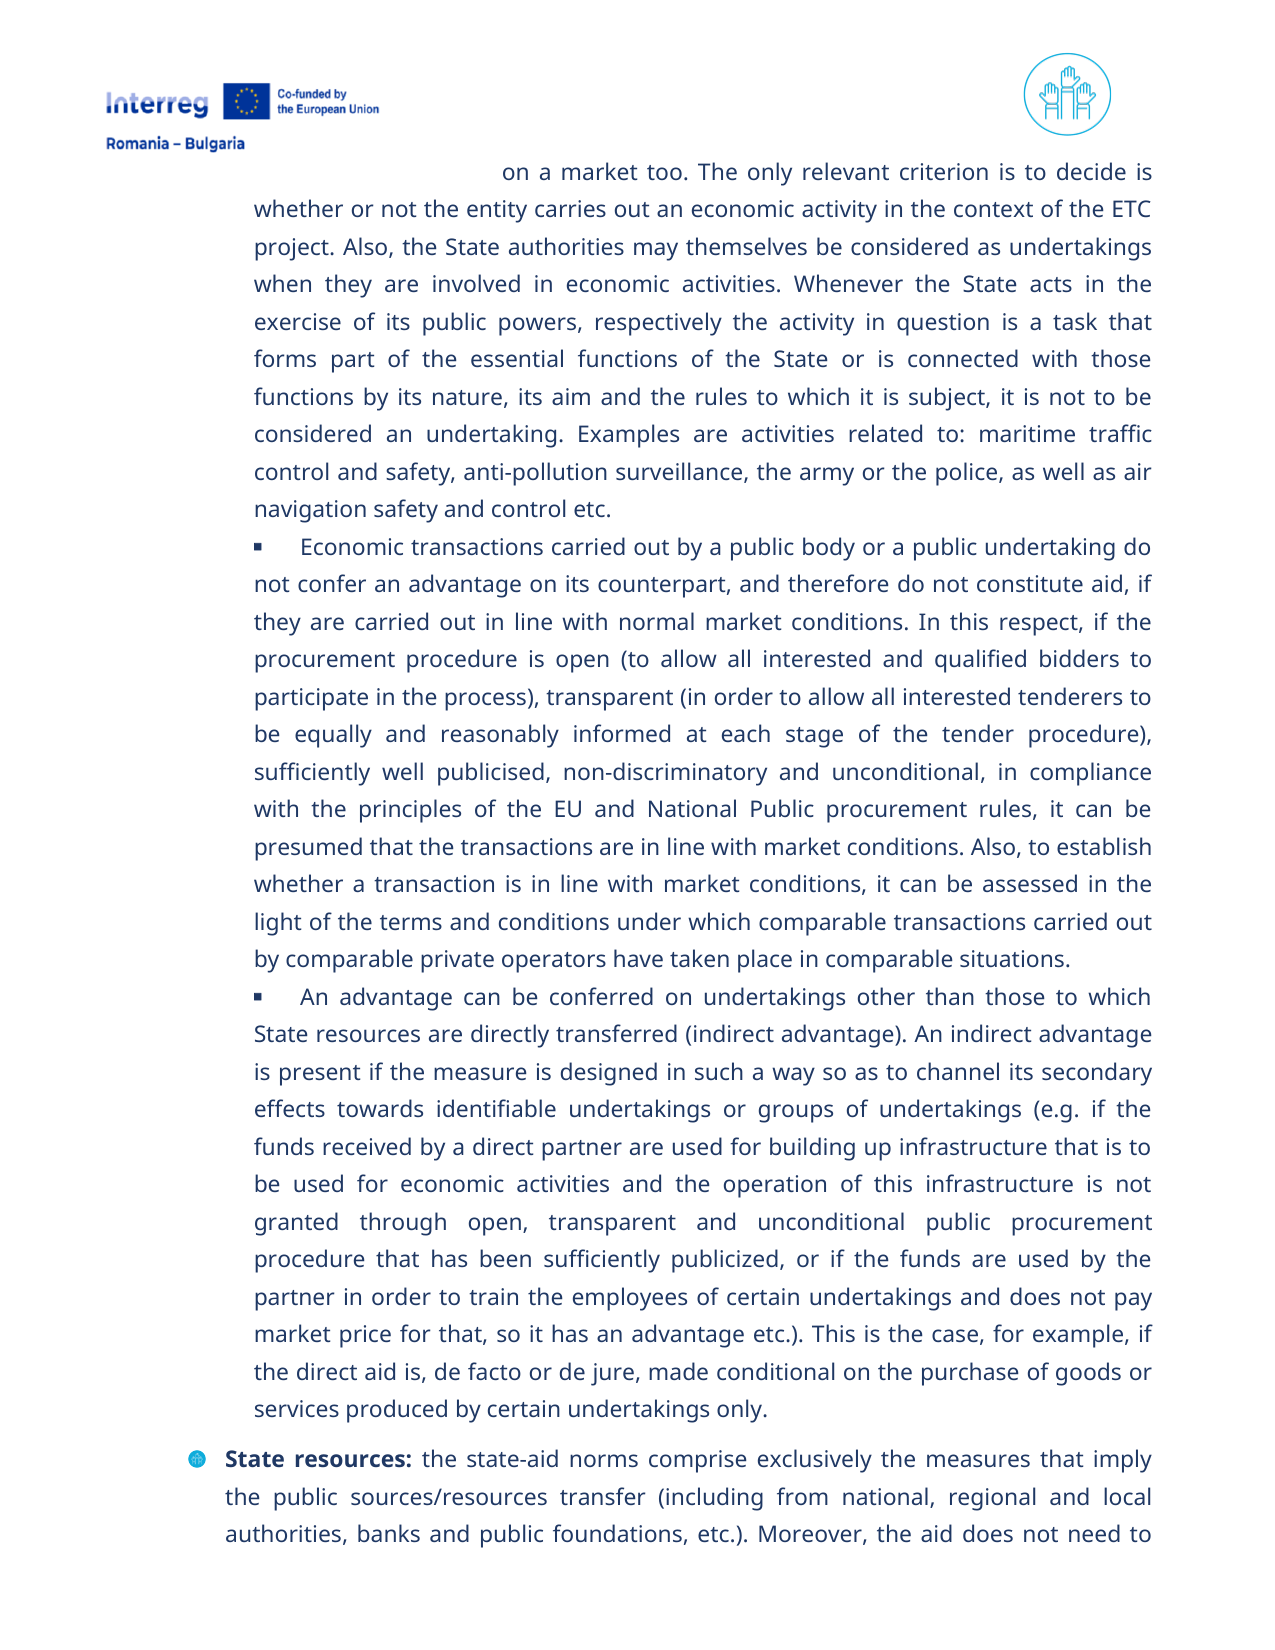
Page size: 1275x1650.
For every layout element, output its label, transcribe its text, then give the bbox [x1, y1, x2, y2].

picture [105, 81, 380, 159]
list Economic transactions carried out by a public body or a public undertaking do not confer an advantage on its counterpart, and therefore do not constitute aid, if they are carried out in line with normal market conditions. In this respect, if the procurement procedure is open (to allow all interested and qualified bidders to participate in the process), transparent (in order to allow all interested tenderers to be equally and reasonably informed at each stage of the tender procedure), sufficiently well publicised, non-discriminatory and unconditional, in compliance with the principles of the EU and National Public procurement rules, it can be presumed that the transactions are in line with market conditions. Also, to establish whether a transaction is in line with market conditions, it can be assessed in the light of the terms and conditions under which comparable transactions carried out by comparable private operators have taken place in comparable situations. [252, 530, 1153, 974]
list An advantage can be conferred on undertakings other than those to which State resources are directly transferred (indirect advantage). An indirect advantage is present if the measure is designed in such a way so as to channel its secondary effects towards identifiable undertakings or groups of undertakings (e.g. if the funds received by a direct partner are used for building up infrastructure that is to be used for economic activities and the operation of this infrastructure is not granted through open, transparent and unconditional public procurement procedure that has been sufficiently publicized, or if the funds are used by the partner in order to train the employees of certain undertakings and does not pay market price for that, so it has an advantage etc.). This is the case, for example, if the direct aid is, de facto or de jure, made conditional on the purchase of goods or services produced by certain undertakings only. [252, 980, 1153, 1424]
picture [1023, 52, 1112, 136]
